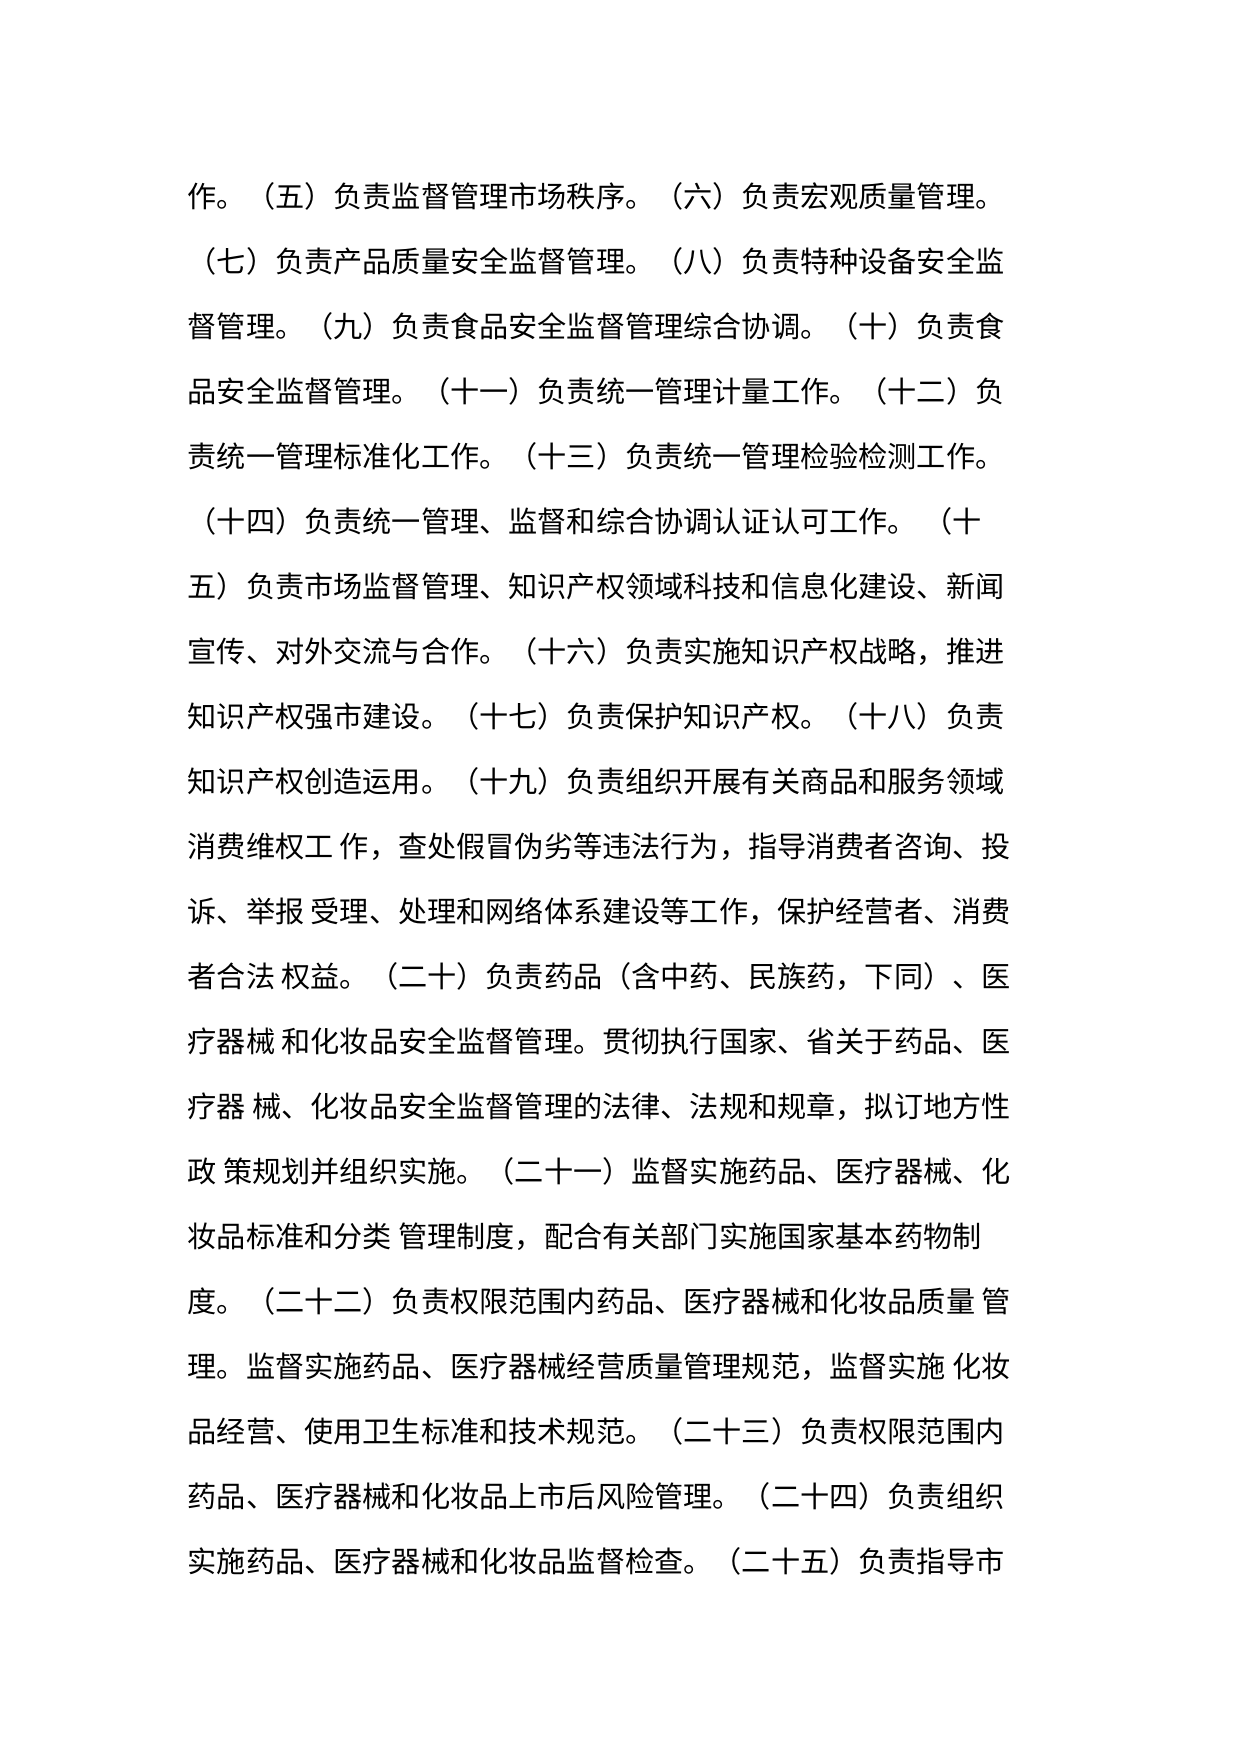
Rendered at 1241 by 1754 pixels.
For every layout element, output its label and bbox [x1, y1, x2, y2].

table_cell [176, 162, 1041, 1592]
